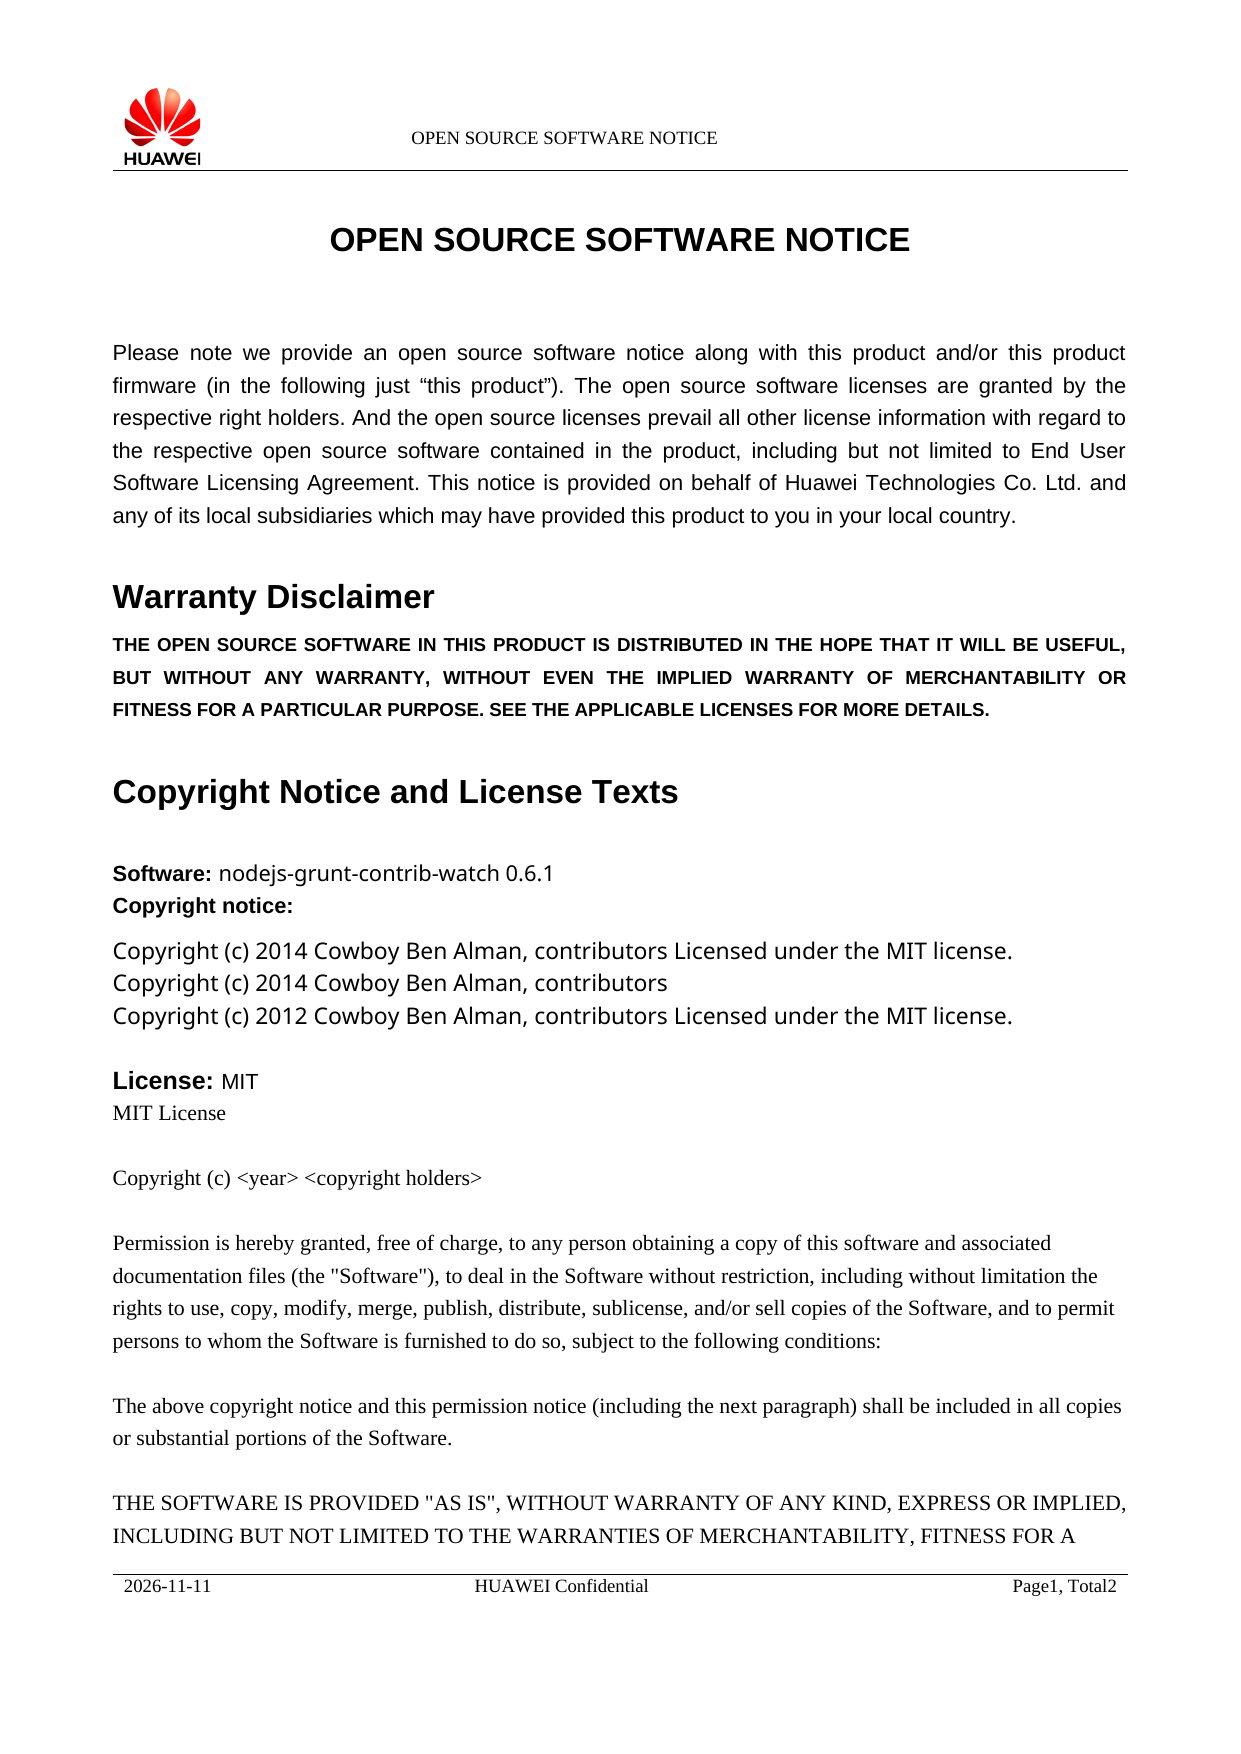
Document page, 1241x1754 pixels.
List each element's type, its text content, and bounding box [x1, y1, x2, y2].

text The open source software in this product is distributed in the hope that it will be useful, but WITHOUT ANY WARRANTY, without even the implied warranty of MERCHANTABILITY or FITNESS FOR A PARTICULAR PURPOSE. See the applicable licenses for more details. [112, 629, 1128, 726]
text Copyright (c) 2014 Cowboy Ben Alman, contributors Licensed under the MIT license. Copyright (c) 2014 Cowboy Ben Alman, contributors Copyright (c) 2012 Cowboy Ben Alman, contributors Licensed under the MIT license. [112, 934, 1128, 1064]
text Copyright Notice and License Texts [112, 759, 1128, 824]
picture [124, 88, 201, 165]
text Copyright notice: [112, 889, 1128, 921]
text License: MIT [112, 1064, 1128, 1096]
text Please note we provide an open source software notice along with this product and/or this product firmware (in the following just “this product”). The open source software licenses are granted by the respective right holders. And the open source licenses prevail all other license information with regard to the respective open source software contained in the product, including but not limited to End User Software Licensing Agreement. This notice is provided on behalf of Huawei Technologies Co. Ltd. and any of its local subsidiaries which may have provided this product to you in your local country. [112, 336, 1128, 531]
title Software: nodejs-grunt-contrib-watch 0.6.1 [112, 856, 1128, 889]
text OPEN SOURCE SOFTWARE NOTICE [112, 206, 1128, 271]
text Warranty Disclaimer [112, 564, 1128, 629]
